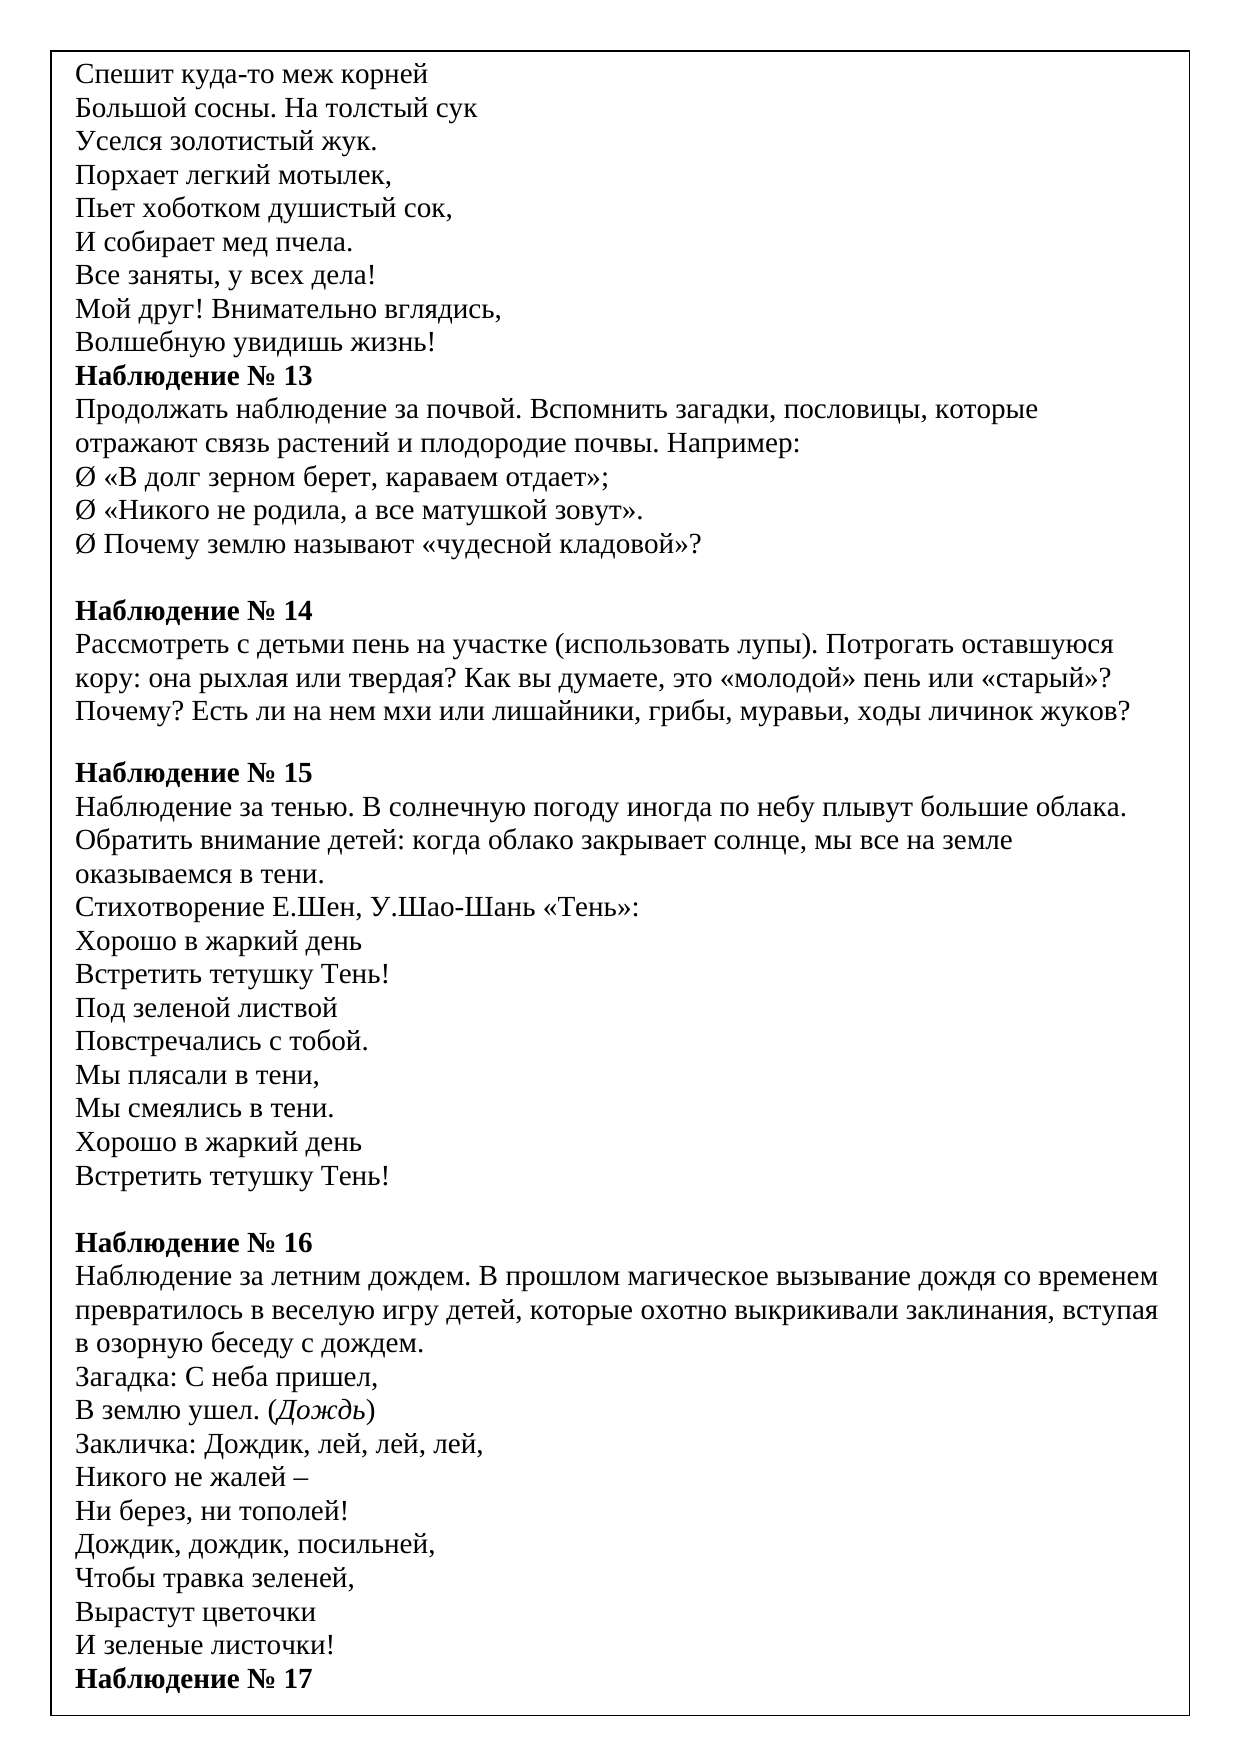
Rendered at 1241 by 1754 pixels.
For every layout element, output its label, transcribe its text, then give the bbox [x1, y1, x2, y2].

text Все заняты, у всех дела! [75, 257, 1165, 291]
text Закличка: Дождик, лей, лей, лей, [75, 1426, 1165, 1459]
text Пьет хоботком душистый сок, [75, 190, 1165, 224]
text Порхает легкий мотылек, [75, 157, 1165, 190]
text Никого не жалей – [75, 1459, 1165, 1493]
text Наблюдение № 13 [75, 358, 1165, 392]
text Мы смеялись в тени. [75, 1091, 1165, 1124]
text Ø Почему землю называют «чудесной кладовой»? [75, 526, 1165, 559]
text В землю ушел. (Дождь) [75, 1392, 1165, 1426]
text Ø «В долг зерном берет, караваем отдает»; [75, 459, 1165, 492]
text Наблюдение № 14 [75, 593, 1165, 626]
text Повстречались с тобой. [75, 1023, 1165, 1057]
text Наблюдение за летним дождем. В прошлом магическое вызывание дождя со временем превратилось в веселую игру детей, которые охотно выкрикивали заклинания, вступая в озорную беседу с дождем. [75, 1258, 1165, 1359]
text Наблюдение за тенью. В солнечную погоду иногда по небу плывут большие облака. Обратить внимание детей: когда облако закрывает солнце, мы все на земле оказываемся в тени. [75, 789, 1165, 889]
text Хорошо в жаркий день [75, 923, 1165, 956]
text И собирает мед пчела. [75, 224, 1165, 257]
text Уселся золотистый жук. [75, 123, 1165, 157]
text Дождик, дождик, посильней, [75, 1527, 1165, 1560]
text Вырастут цветочки [75, 1594, 1165, 1627]
text И зеленые листочки! [75, 1627, 1165, 1661]
text Встретить тетушку Тень! [75, 956, 1165, 990]
text Большой сосны. На толстый сук [75, 90, 1165, 123]
text Стихотворение Е.Шен, У.Шао-Шань «Тень»: [75, 889, 1165, 923]
text Встретить тетушку Тень! [75, 1158, 1165, 1191]
text Продолжать наблюдение за почвой. Вспомнить загадки, пословицы, которые отражают связь растений и плодородие почвы. Например: [75, 392, 1165, 459]
text Наблюдение № 15 [75, 755, 1165, 789]
text Наблюдение № 16 [75, 1225, 1165, 1258]
text Ни берез, ни тополей! [75, 1493, 1165, 1527]
text Загадка: С неба пришел, [75, 1359, 1165, 1392]
text Мой друг! Внимательно вглядись, [75, 291, 1165, 324]
text Чтобы травка зеленей, [75, 1560, 1165, 1594]
text Мы плясали в тени, [75, 1057, 1165, 1091]
text Спешит куда-то меж корней [75, 56, 1165, 90]
text Ø «Никого не родила, а все матушкой зовут». [75, 492, 1165, 526]
text Наблюдение № 17 [75, 1661, 1165, 1694]
text Волшебную увидишь жизнь! [75, 324, 1165, 358]
text Хорошо в жаркий день [75, 1124, 1165, 1158]
text Под зеленой листвой [75, 990, 1165, 1023]
text Рассмотреть с детьми пень на участке (использовать лупы). Потрогать оставшуюся кору: она рыхлая или твердая? Как вы думаете, это «молодой» пень или «старый»? Почему? Есть ли на нем мхи или лишайники, грибы, муравьи, ходы личинок жуков? [75, 626, 1165, 755]
